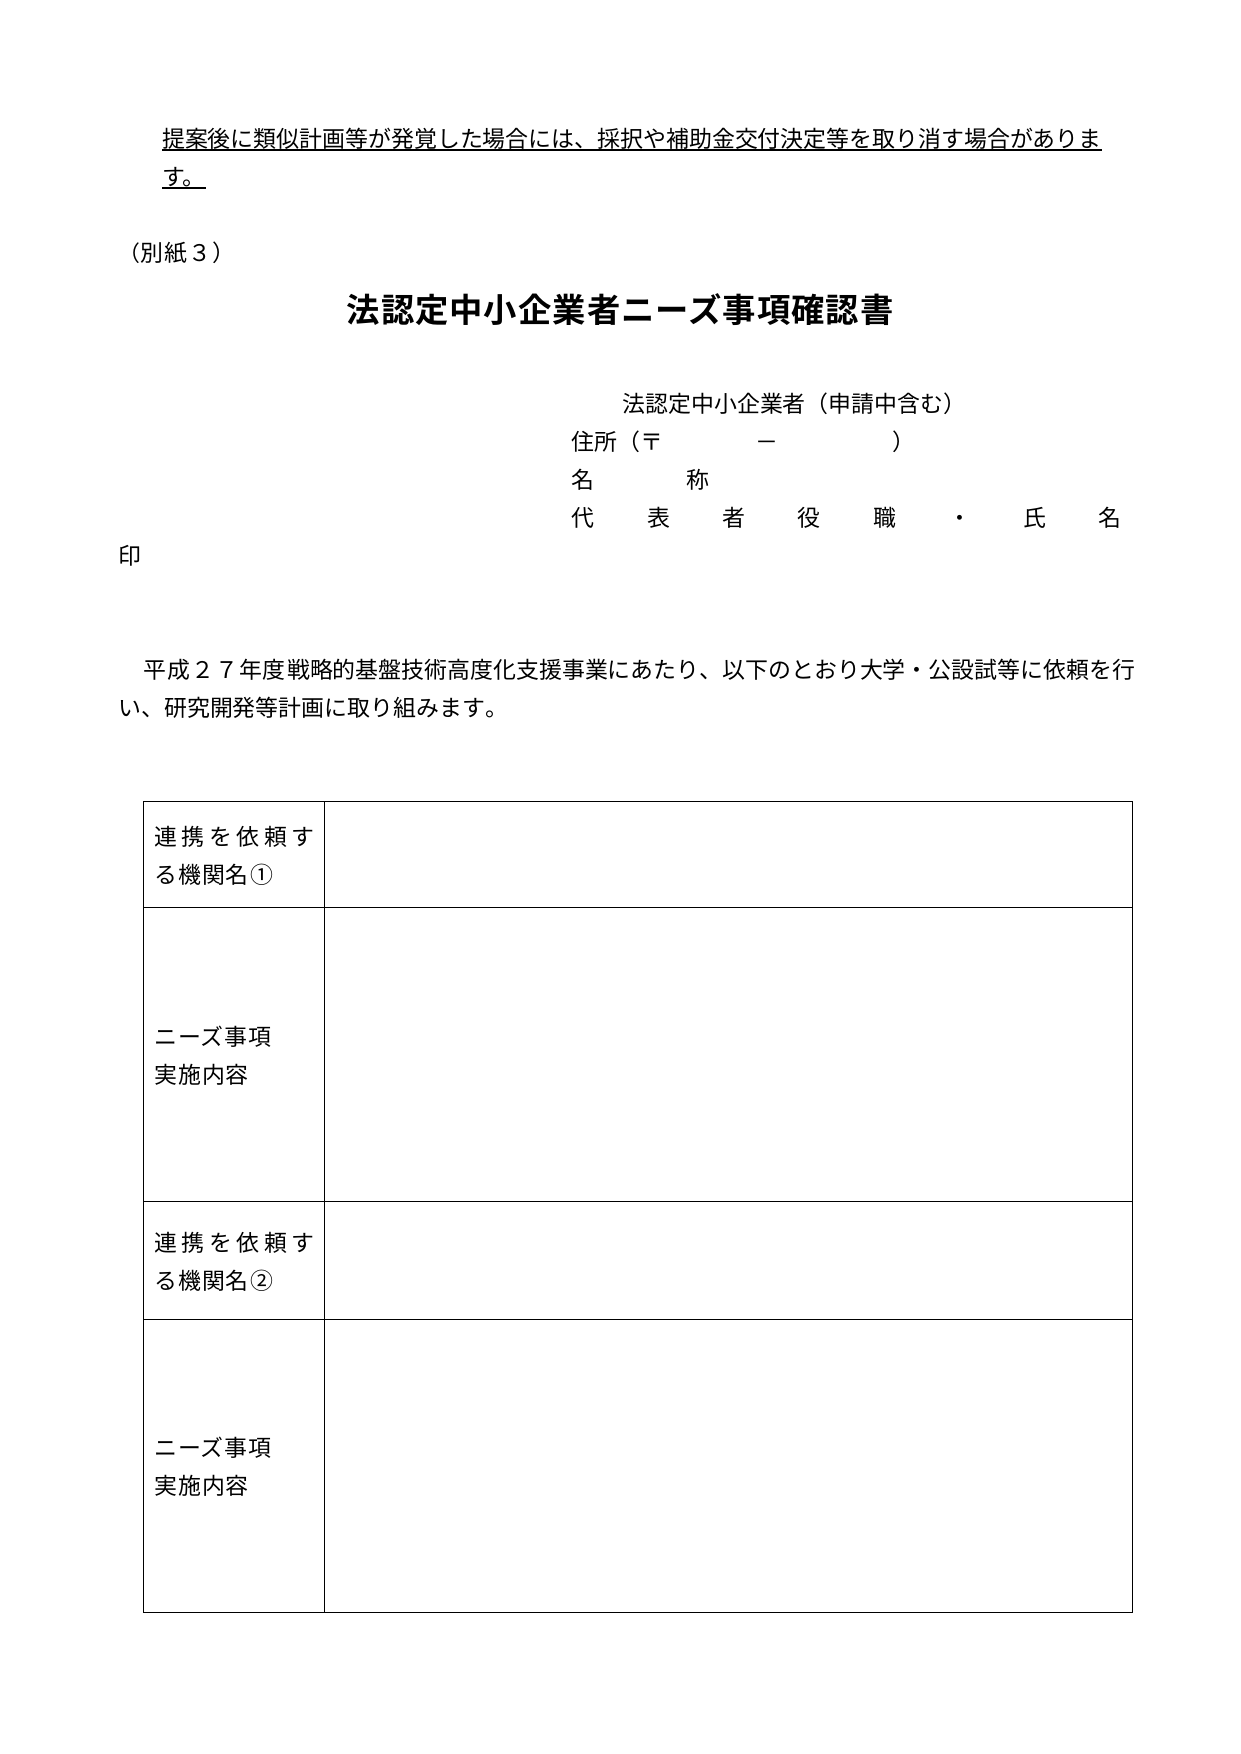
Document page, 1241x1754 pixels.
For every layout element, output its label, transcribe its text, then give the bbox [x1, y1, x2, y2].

text 法認定中小企業者（申請中含む） [118, 384, 1122, 422]
list 提案後に類似計画等が発覚した場合には、採択や補助金交付決定等を取り消す場合があります。 [162, 119, 1122, 194]
table_cell [325, 908, 1132, 1201]
text 法認定中小企業者ニーズ事項確認書 [118, 270, 1122, 346]
table_header 連携を依頼する機関名① [144, 802, 324, 907]
text 名 称 [118, 460, 1122, 498]
text 住所（〒 － ） [118, 422, 1122, 460]
table_cell ニーズ事項 実施内容 [144, 1320, 324, 1612]
text 平成２７年度戦略的基盤技術高度化支援事業にあたり、以下のとおり大学・公設試等に依頼を行い、研究開発等計画に取り組みます。 [118, 649, 1152, 725]
text 代表者役職・氏名 印 [118, 498, 1122, 574]
table_cell ニーズ事項 実施内容 [144, 908, 324, 1201]
table_header [325, 802, 1132, 907]
text （別紙３） [118, 232, 1122, 270]
table_cell [325, 1320, 1132, 1612]
table_cell 連携を依頼する機関名② [144, 1202, 324, 1318]
table_cell [325, 1202, 1132, 1318]
